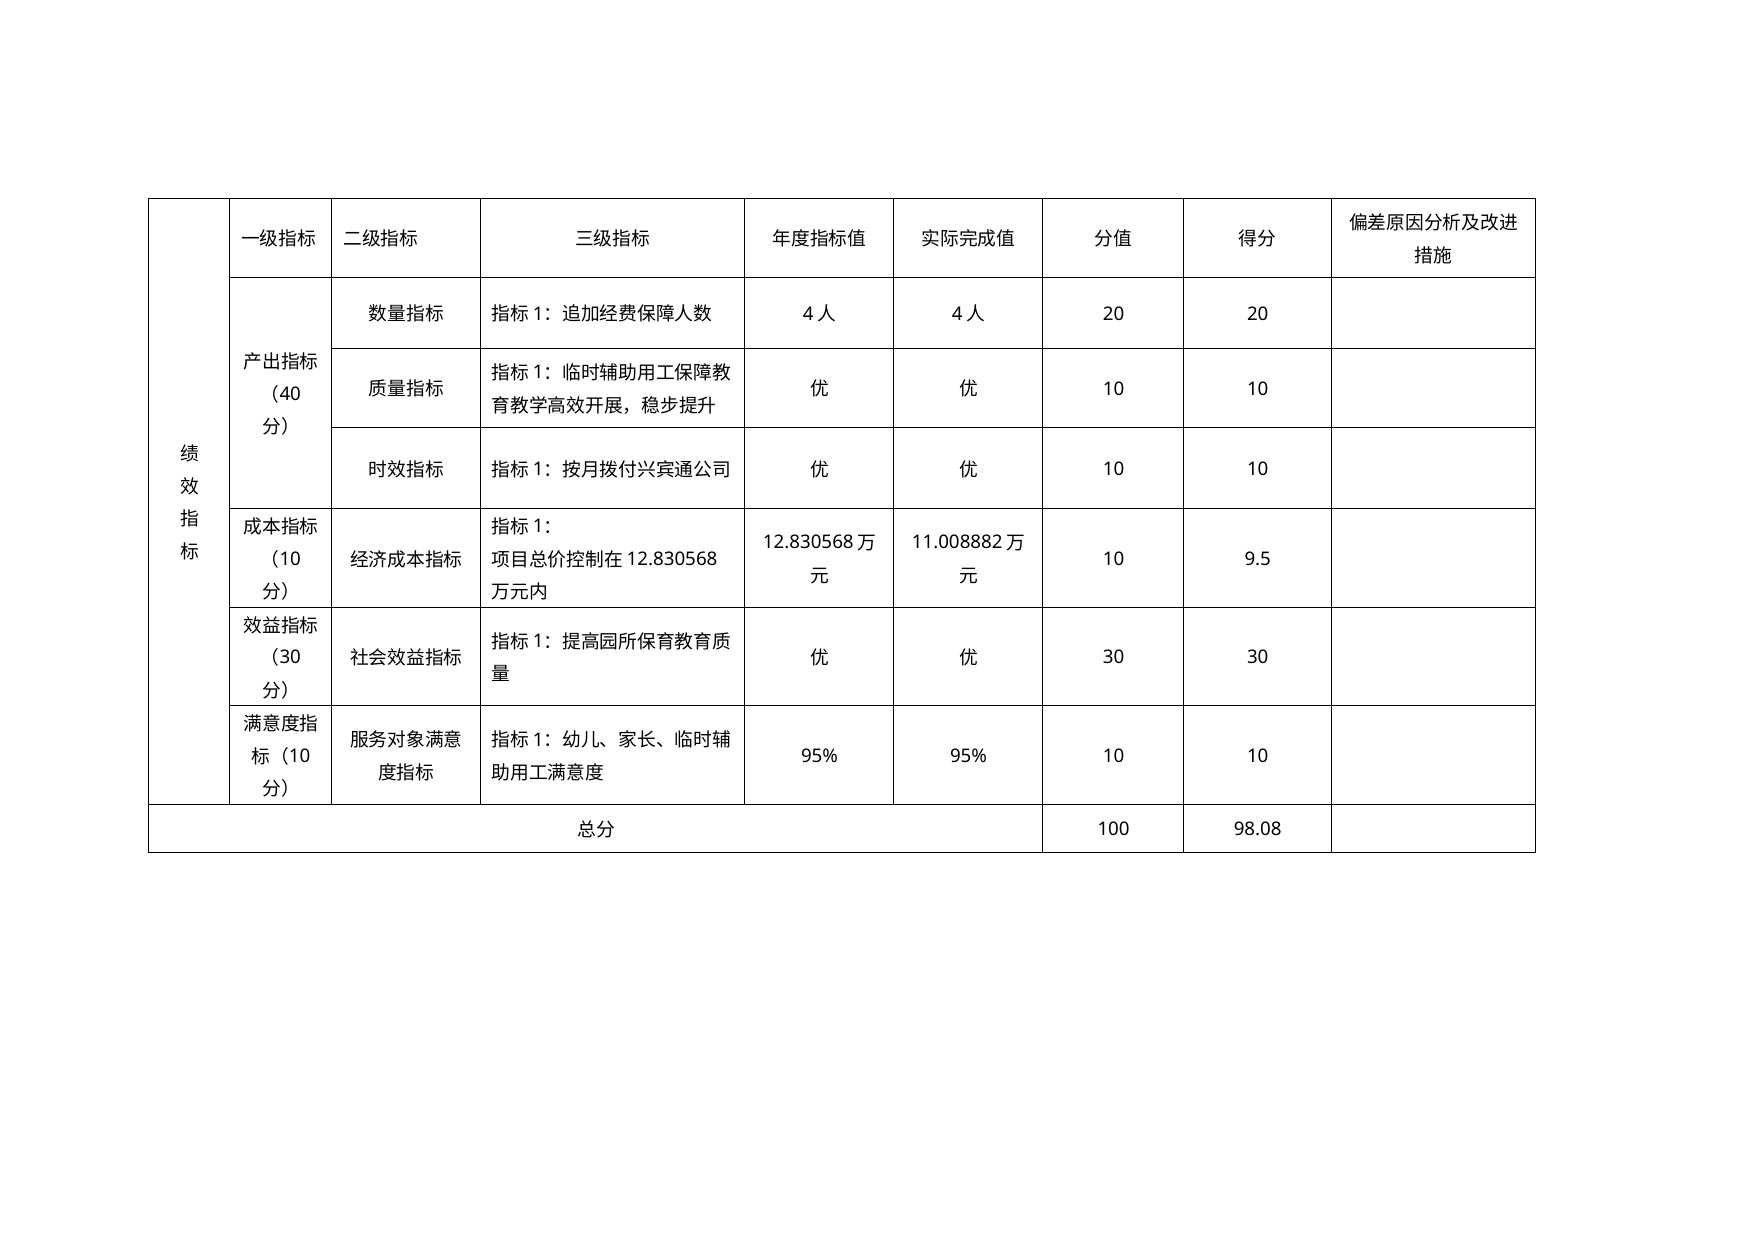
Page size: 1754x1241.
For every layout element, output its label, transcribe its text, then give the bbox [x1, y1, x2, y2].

table_cell 社会效益指标 [332, 608, 480, 705]
table_cell 10 [1043, 349, 1183, 427]
table_cell 10 [1184, 349, 1331, 427]
table_cell 100 [1043, 805, 1183, 852]
table_cell [1332, 805, 1535, 852]
table_cell 年度指标值 [745, 199, 893, 277]
table_cell 20 [1043, 278, 1183, 348]
table_cell 优 [745, 428, 893, 508]
table_cell 经济成本指标 [332, 509, 480, 607]
table_cell 4人 [894, 278, 1042, 348]
table_cell 质量指标 [332, 349, 480, 427]
table_cell 得分 [1184, 199, 1331, 277]
table_cell 实际完成值 [894, 199, 1042, 277]
table_cell 9.5 [1184, 509, 1331, 607]
table_cell 10 [1184, 706, 1331, 804]
table_cell 优 [894, 608, 1042, 705]
table_cell 指标1：幼儿、家长、临时辅助用工满意度 [481, 706, 744, 804]
table_cell 指标1：追加经费保障人数 [481, 278, 744, 348]
table_cell 一级指标 [230, 199, 331, 277]
table_cell [1332, 428, 1535, 508]
table_cell 时效指标 [332, 428, 480, 508]
table_cell 产出指标（40分） [230, 278, 331, 508]
table_cell 12.830568万元 [745, 509, 893, 607]
table_cell 指标1： 项目总价控制在12.830568万元内 [481, 509, 744, 607]
table_cell 服务对象满意度指标 [332, 706, 480, 804]
table_cell 满意度指标（10分） [230, 706, 331, 804]
table_cell 10 [1043, 509, 1183, 607]
table_cell 指标1：临时辅助用工保障教育教学高效开展，稳步提升 [481, 349, 744, 427]
table_cell 成本指标（10分） [230, 509, 331, 607]
table_cell 总分 [149, 805, 1042, 852]
table_cell [1332, 278, 1535, 348]
table_cell 指标1：提高园所保育教育质量 [481, 608, 744, 705]
table_cell [1332, 349, 1535, 427]
table_cell 优 [745, 349, 893, 427]
table_cell 95% [894, 706, 1042, 804]
table_cell 三级指标 [481, 199, 744, 277]
table_cell 偏差原因分析及改进措施 [1332, 199, 1535, 277]
table_cell [1332, 706, 1535, 804]
table_cell 4人 [745, 278, 893, 348]
table_cell 优 [745, 608, 893, 705]
table_cell 30 [1043, 608, 1183, 705]
table_cell 98.08 [1184, 805, 1331, 852]
table_cell 11.008882万元 [894, 509, 1042, 607]
table_cell 优 [894, 349, 1042, 427]
table_cell 10 [1184, 428, 1331, 508]
table_cell 优 [894, 428, 1042, 508]
table_cell 分值 [1043, 199, 1183, 277]
table_cell 二级指标 [332, 199, 480, 277]
table_cell 20 [1184, 278, 1331, 348]
table_cell [1332, 608, 1535, 705]
table_cell 10 [1043, 706, 1183, 804]
table_cell 指标1：按月拨付兴宾通公司 [481, 428, 744, 508]
table_cell 10 [1043, 428, 1183, 508]
table_cell [1332, 509, 1535, 607]
table_cell 30 [1184, 608, 1331, 705]
table_cell 数量指标 [332, 278, 480, 348]
table_cell 效益指标（30分） [230, 608, 331, 705]
table_cell 绩 效 指 标 [149, 199, 229, 804]
table_cell 95% [745, 706, 893, 804]
